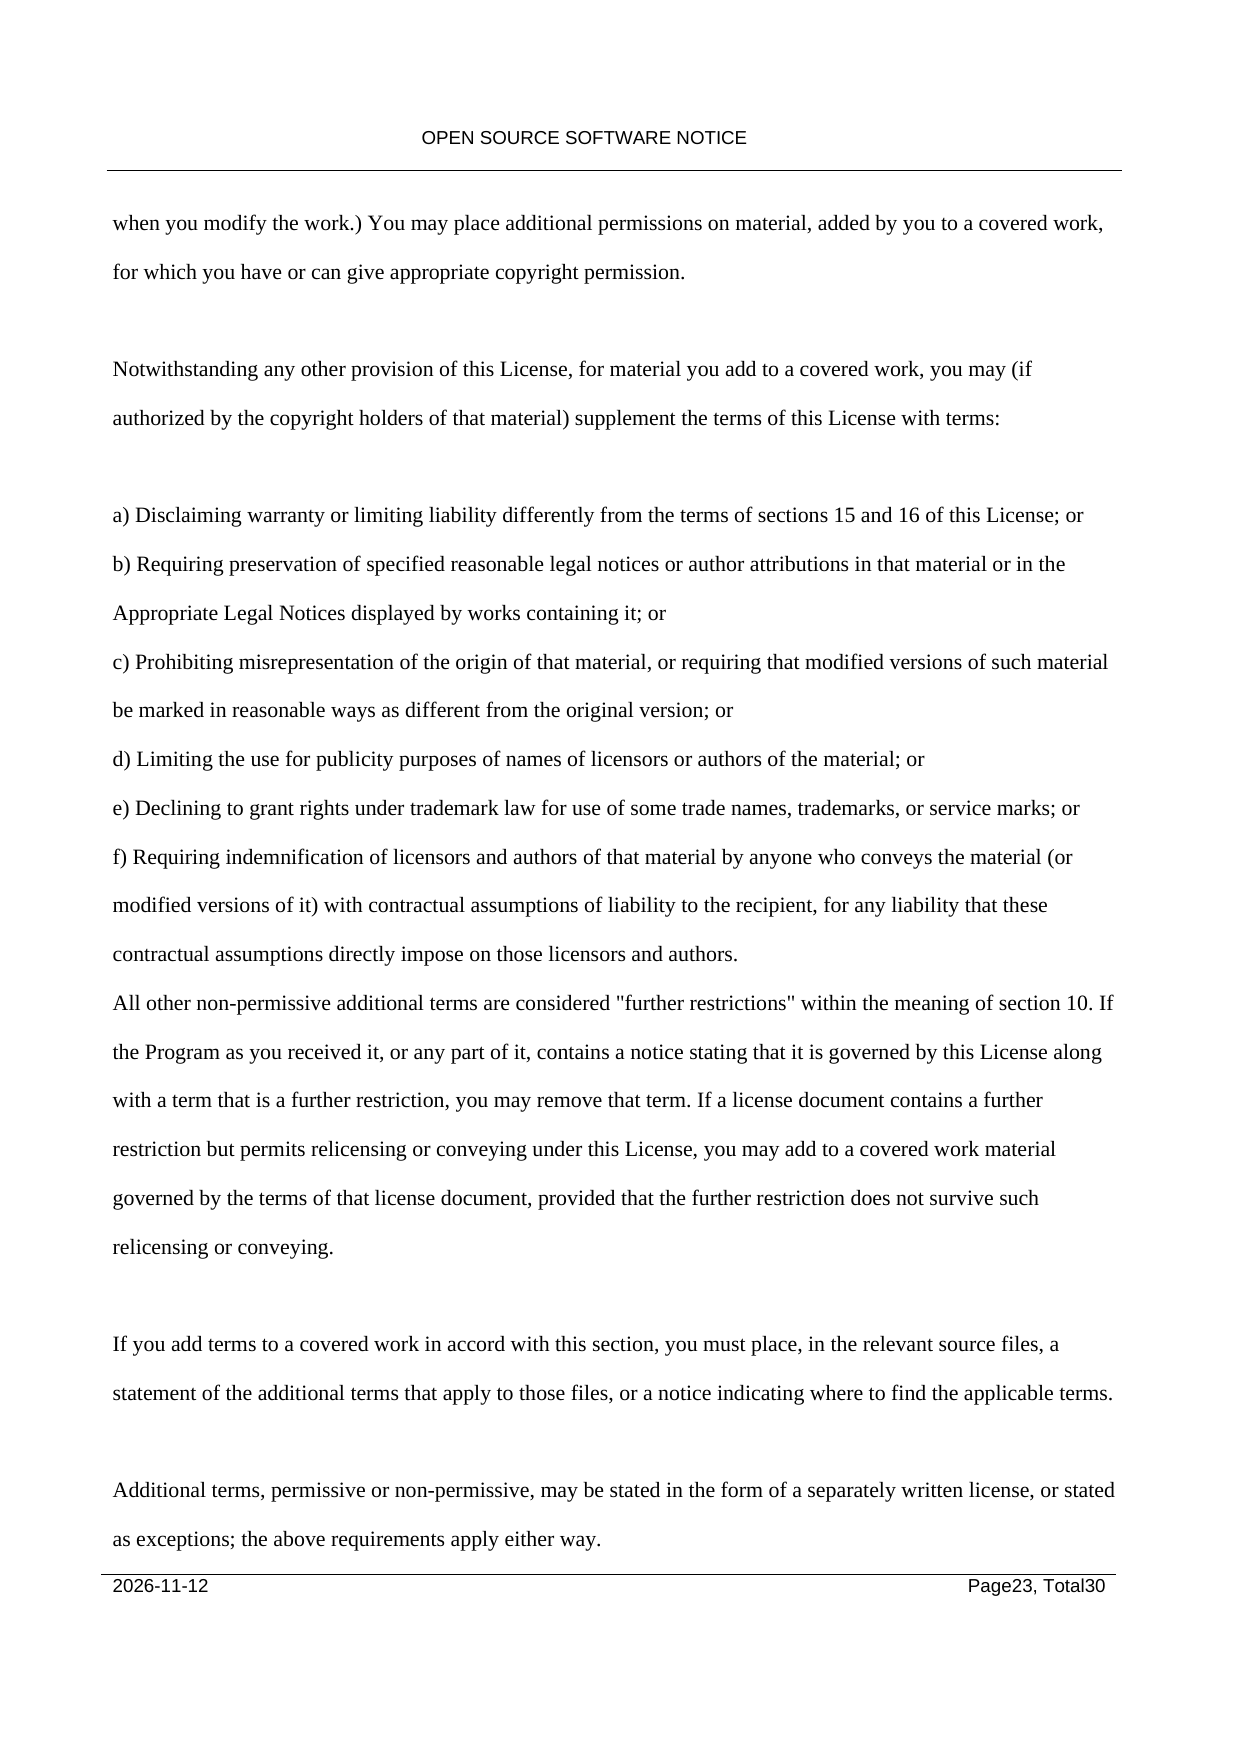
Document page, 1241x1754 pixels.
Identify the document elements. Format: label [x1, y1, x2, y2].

text [112, 206, 1128, 1555]
